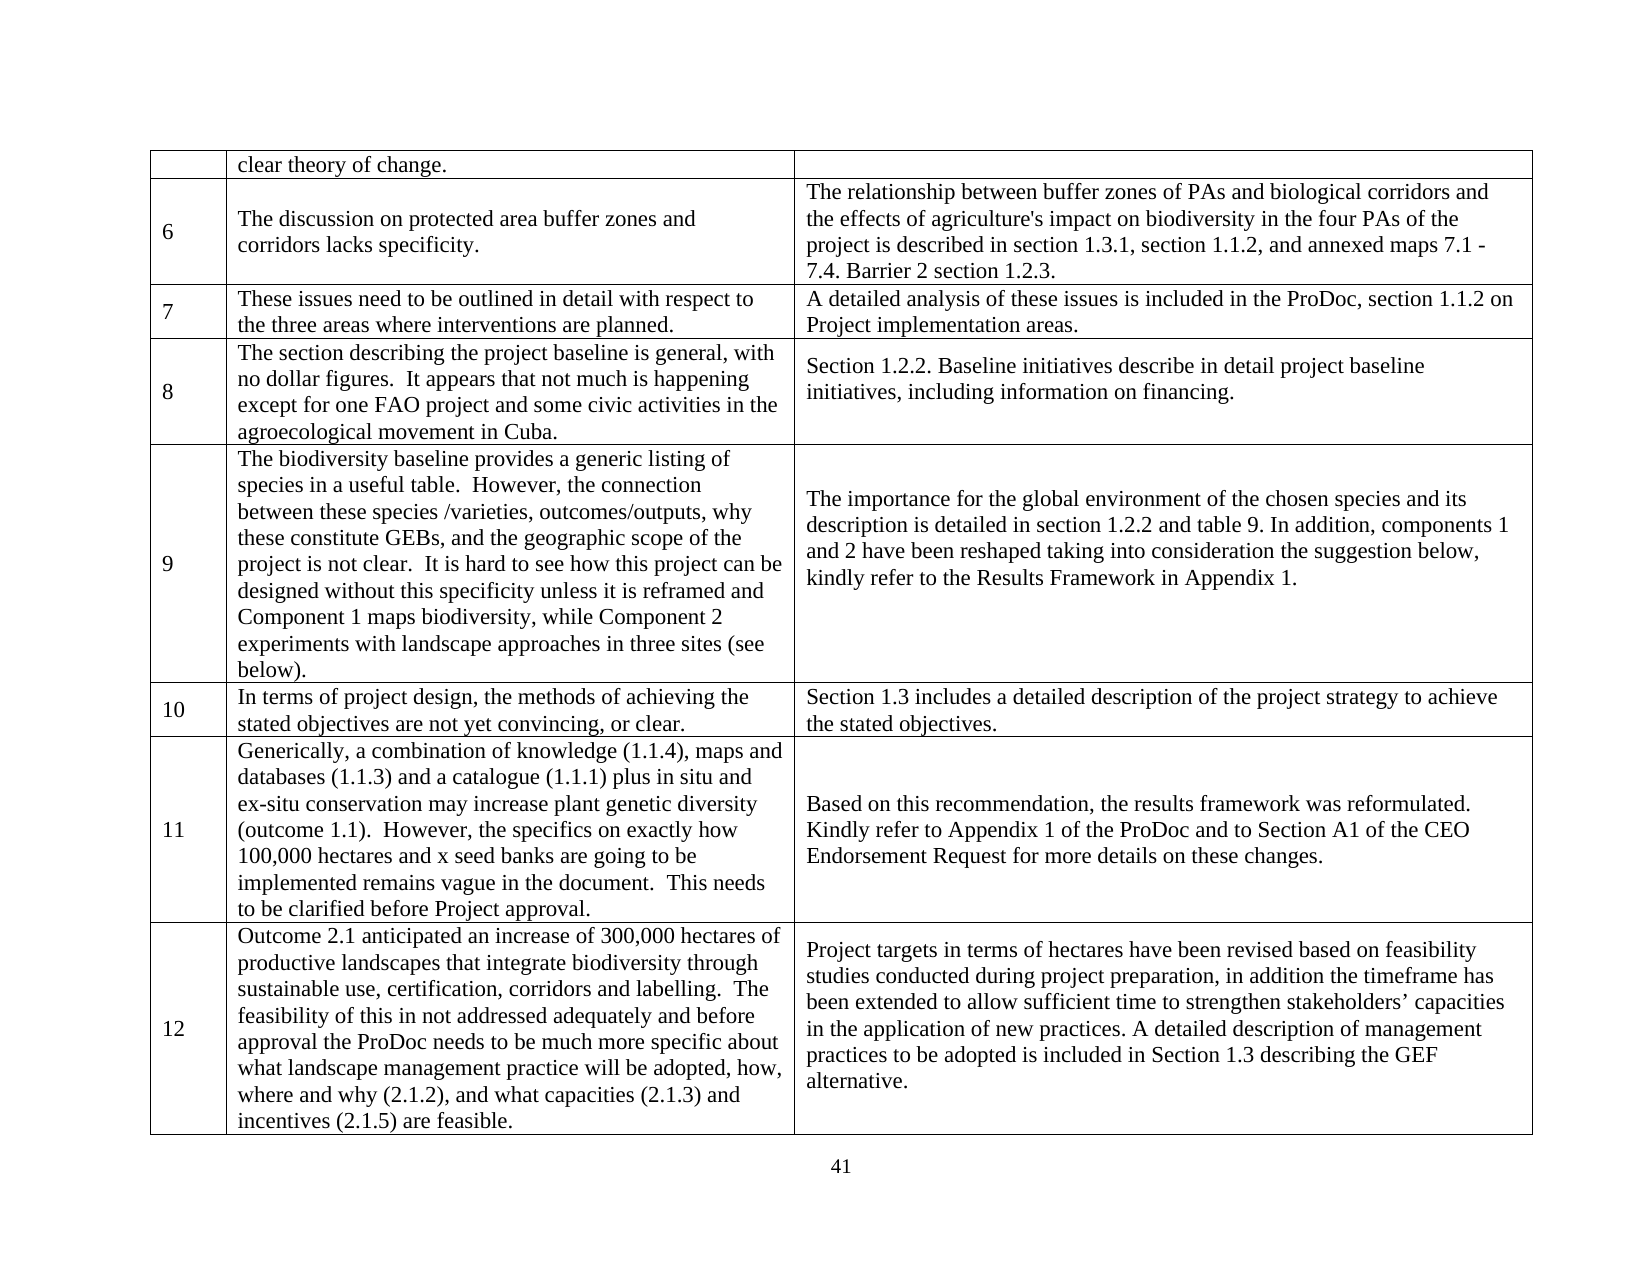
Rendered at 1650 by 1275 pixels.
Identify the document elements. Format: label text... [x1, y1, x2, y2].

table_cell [795, 151, 1532, 177]
table_cell 5 [151, 151, 226, 177]
table_cell In terms of project design, the methods of achieving the stated objectives are not yet convincing, or clear. [227, 683, 794, 736]
table_cell 8 [151, 339, 226, 444]
table_cell Generically, a combination of knowledge (1.1.4), maps and databases (1.1.3) and a catalogue (1.1.1) plus in situ and ex-situ conservation may increase plant genetic diversity (outcome 1.1). However, the specifics on exactly how 100,000 hectares and x seed banks are going to be implemented remains vague in the document. This needs to be clarified before Project approval. [227, 737, 794, 922]
table_cell The biodiversity baseline provides a generic listing of species in a useful table. However, the connection between these species /varieties, outcomes/outputs, why these constitute GEBs, and the geographic scope of the project is not clear. It is hard to see how this project can be designed without this specificity unless it is reframed and Component 1 maps biodiversity, while Component 2 experiments with landscape approaches in three sites (see below). [227, 445, 794, 682]
table_cell The relationship between buffer zones of PAs and biological corridors and the effects of agriculture's impact on biodiversity in the four PAs of the project is described in section 1.3.1, section 1.1.2, and annexed maps 7.1 - 7.4. Barrier 2 section 1.2.3. [795, 179, 1532, 284]
table_cell These issues need to be outlined in detail with respect to the three areas where interventions are planned. [227, 285, 794, 338]
table_cell Section 1.2.2. Baseline initiatives describe in detail project baseline initiatives, including information on financing. [795, 339, 1532, 444]
table_cell 10 [151, 683, 226, 736]
table_cell Project targets in terms of hectares have been revised based on feasibility studies conducted during project preparation, in addition the timeframe has been extended to allow sufficient time to strengthen stakeholders’ capacities in the application of new practices. A detailed description of management practices to be adopted is included in Section 1.3 describing the GEF alternative. [795, 923, 1532, 1133]
table_cell 9 [151, 445, 226, 682]
table_cell The importance for the global environment of the chosen species and its description is detailed in section 1.2.2 and table 9. In addition, components 1 and 2 have been reshaped taking into consideration the suggestion below, kindly refer to the Results Framework in Appendix 1. [795, 445, 1532, 682]
table_cell 12 [151, 923, 226, 1133]
table_cell Outcome 2.1 anticipated an increase of 300,000 hectares of productive landscapes that integrate biodiversity through sustainable use, certification, corridors and labelling. The feasibility of this in not addressed adequately and before approval the ProDoc needs to be much more specific about what landscape management practice will be adopted, how, where and why (2.1.2), and what capacities (2.1.3) and incentives (2.1.5) are feasible. [227, 923, 794, 1133]
table_cell Section 1.3 includes a detailed description of the project strategy to achieve the stated objectives. [795, 683, 1532, 736]
table_cell A detailed analysis of these issues is included in the ProDoc, section 1.1.2 on Project implementation areas. [795, 285, 1532, 338]
table_cell 6 [151, 179, 226, 284]
table_cell The section describing the project baseline is general, with no dollar figures. It appears that not much is happening except for one FAO project and some civic activities in the agroecological movement in Cuba. [227, 339, 794, 444]
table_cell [227, 151, 794, 177]
table_cell 11 [151, 737, 226, 922]
table_cell The discussion on protected area buffer zones and corridors lacks specificity. [227, 179, 794, 284]
table_cell 7 [151, 285, 226, 338]
